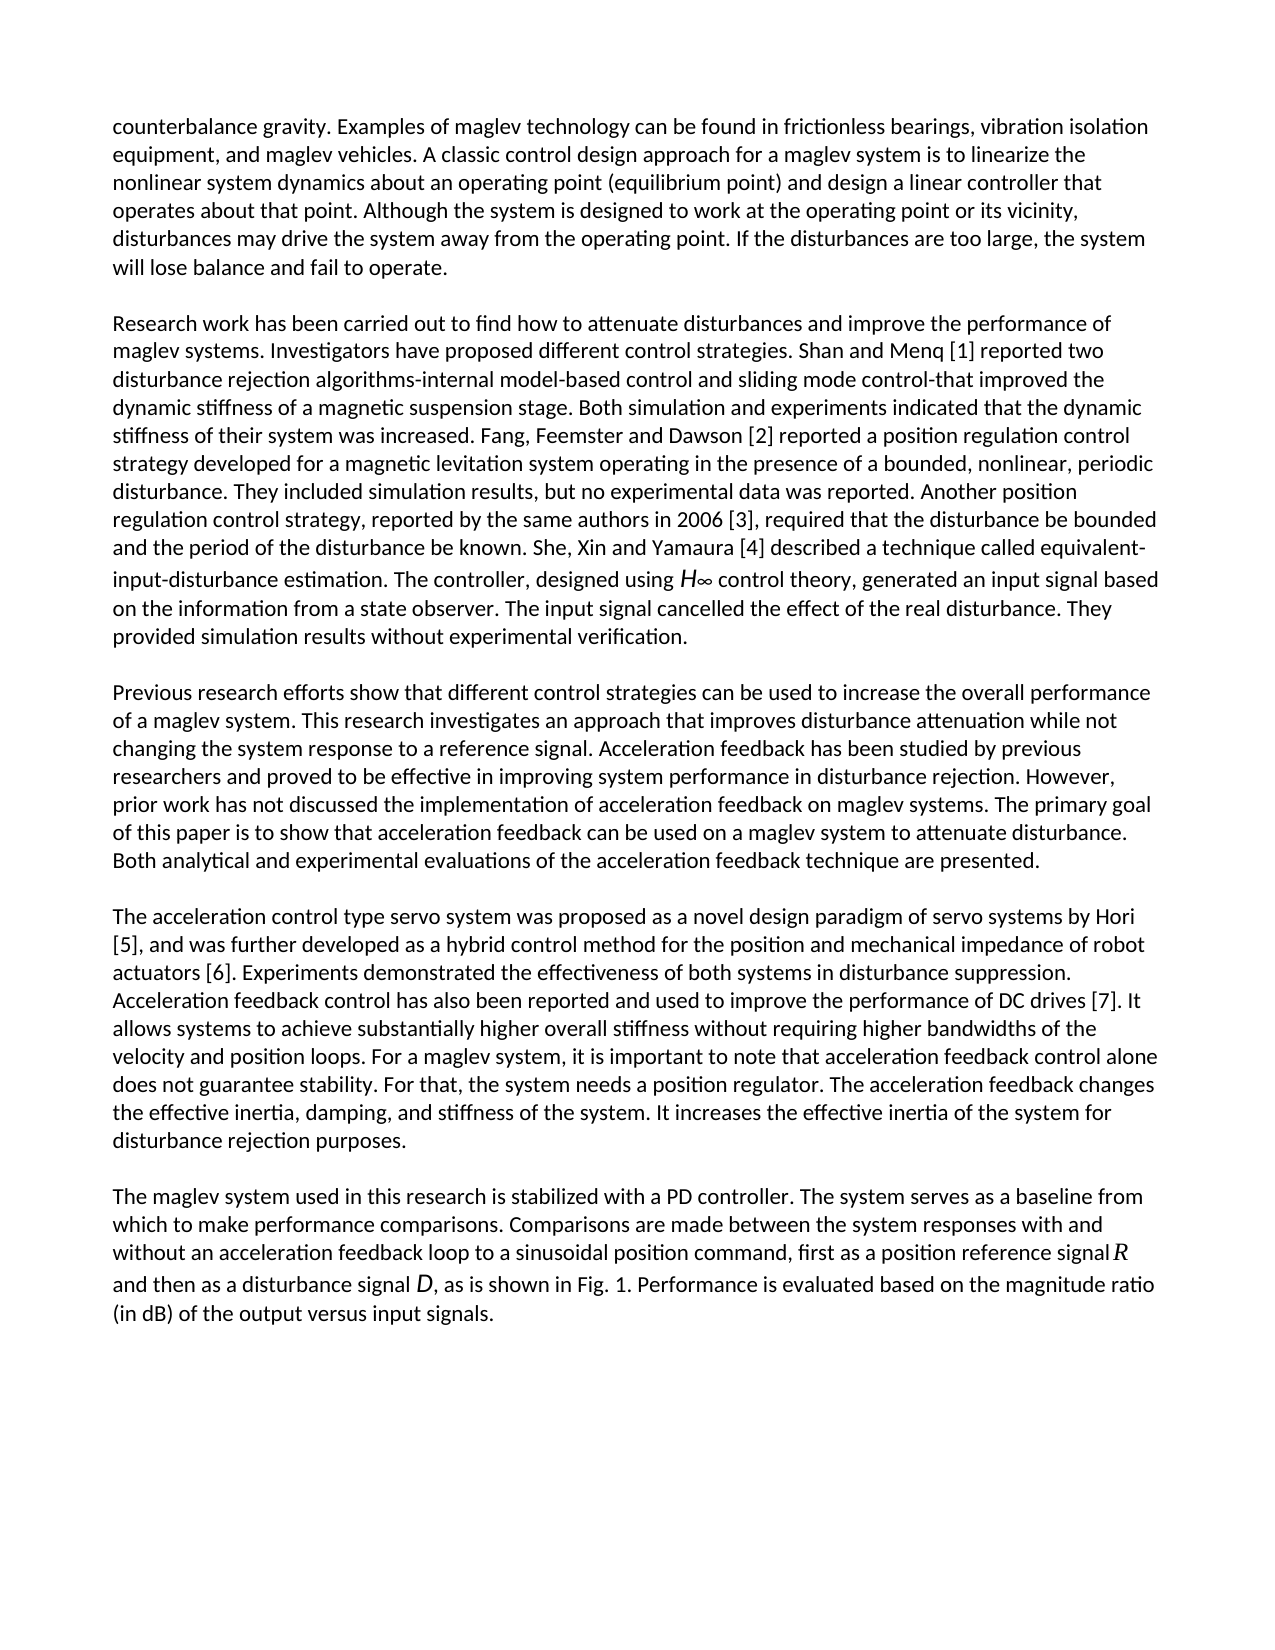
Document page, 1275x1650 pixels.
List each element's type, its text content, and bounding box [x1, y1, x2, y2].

text The maglev system used in this research is stabilized with a PD controller. The system serves as a baseline from which to make performance comparisons. Comparisons are made between the system responses with and without an acceleration feedback loop to a sinusoidal position command, first as a position reference signal and then as a disturbance signal D, as is shown in Fig. 1. Performance is evaluated based on the magnitude ratio (in dB) of the output versus input signals. [112, 1182, 1162, 1327]
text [112, 112, 1162, 281]
text The acceleration control type servo system was proposed as a novel design paradigm of servo systems by Hori [5], and was further developed as a hybrid control method for the position and mechanical impedance of robot actuators [6]. Experiments demonstrated the effectiveness of both systems in disturbance suppression. Acceleration feedback control has also been reported and used to improve the performance of DC drives [7]. It allows systems to achieve substantially higher overall stiffness without requiring higher bandwidths of the velocity and position loops. For a maglev system, it is important to note that acceleration feedback control alone does not guarantee stability. For that, the system needs a position regulator. The acceleration feedback changes the effective inertia, damping, and stiffness of the system. It increases the effective inertia of the system for disturbance rejection purposes. [112, 902, 1162, 1154]
text Previous research efforts show that different control strategies can be used to increase the overall performance of a maglev system. This research investigates an approach that improves disturbance attenuation while not changing the system response to a reference signal. Acceleration feedback has been studied by previous researchers and proved to be effective in improving system performance in disturbance rejection. However, prior work has not discussed the implementation of acceleration feedback on maglev systems. The primary goal of this paper is to show that acceleration feedback can be used on a maglev system to attenuate disturbance. Both analytical and experimental evaluations of the acceleration feedback technique are presented. [112, 678, 1162, 874]
text Research work has been carried out to find how to attenuate disturbances and improve the performance of maglev systems. Investigators have proposed different control strategies. Shan and Menq [1] reported two disturbance rejection algorithms-internal model-based control and sliding mode control-that improved the dynamic stiffness of a magnetic suspension stage. Both simulation and experiments indicated that the dynamic stiffness of their system was increased. Fang, Feemster and Dawson [2] reported a position regulation control strategy developed for a magnetic levitation system operating in the presence of a bounded, nonlinear, periodic disturbance. They included simulation results, but no experimental data was reported. Another position regulation control strategy, reported by the same authors in 2006 [3], required that the disturbance be bounded and the period of the disturbance be known. She, Xin and Yamaura [4] described a technique called equivalent-input-disturbance estimation. The controller, designed using H∞ control theory, generated an input signal based on the information from a state observer. The input signal cancelled the effect of the real disturbance. They provided simulation results without experimental verification. [112, 309, 1162, 650]
